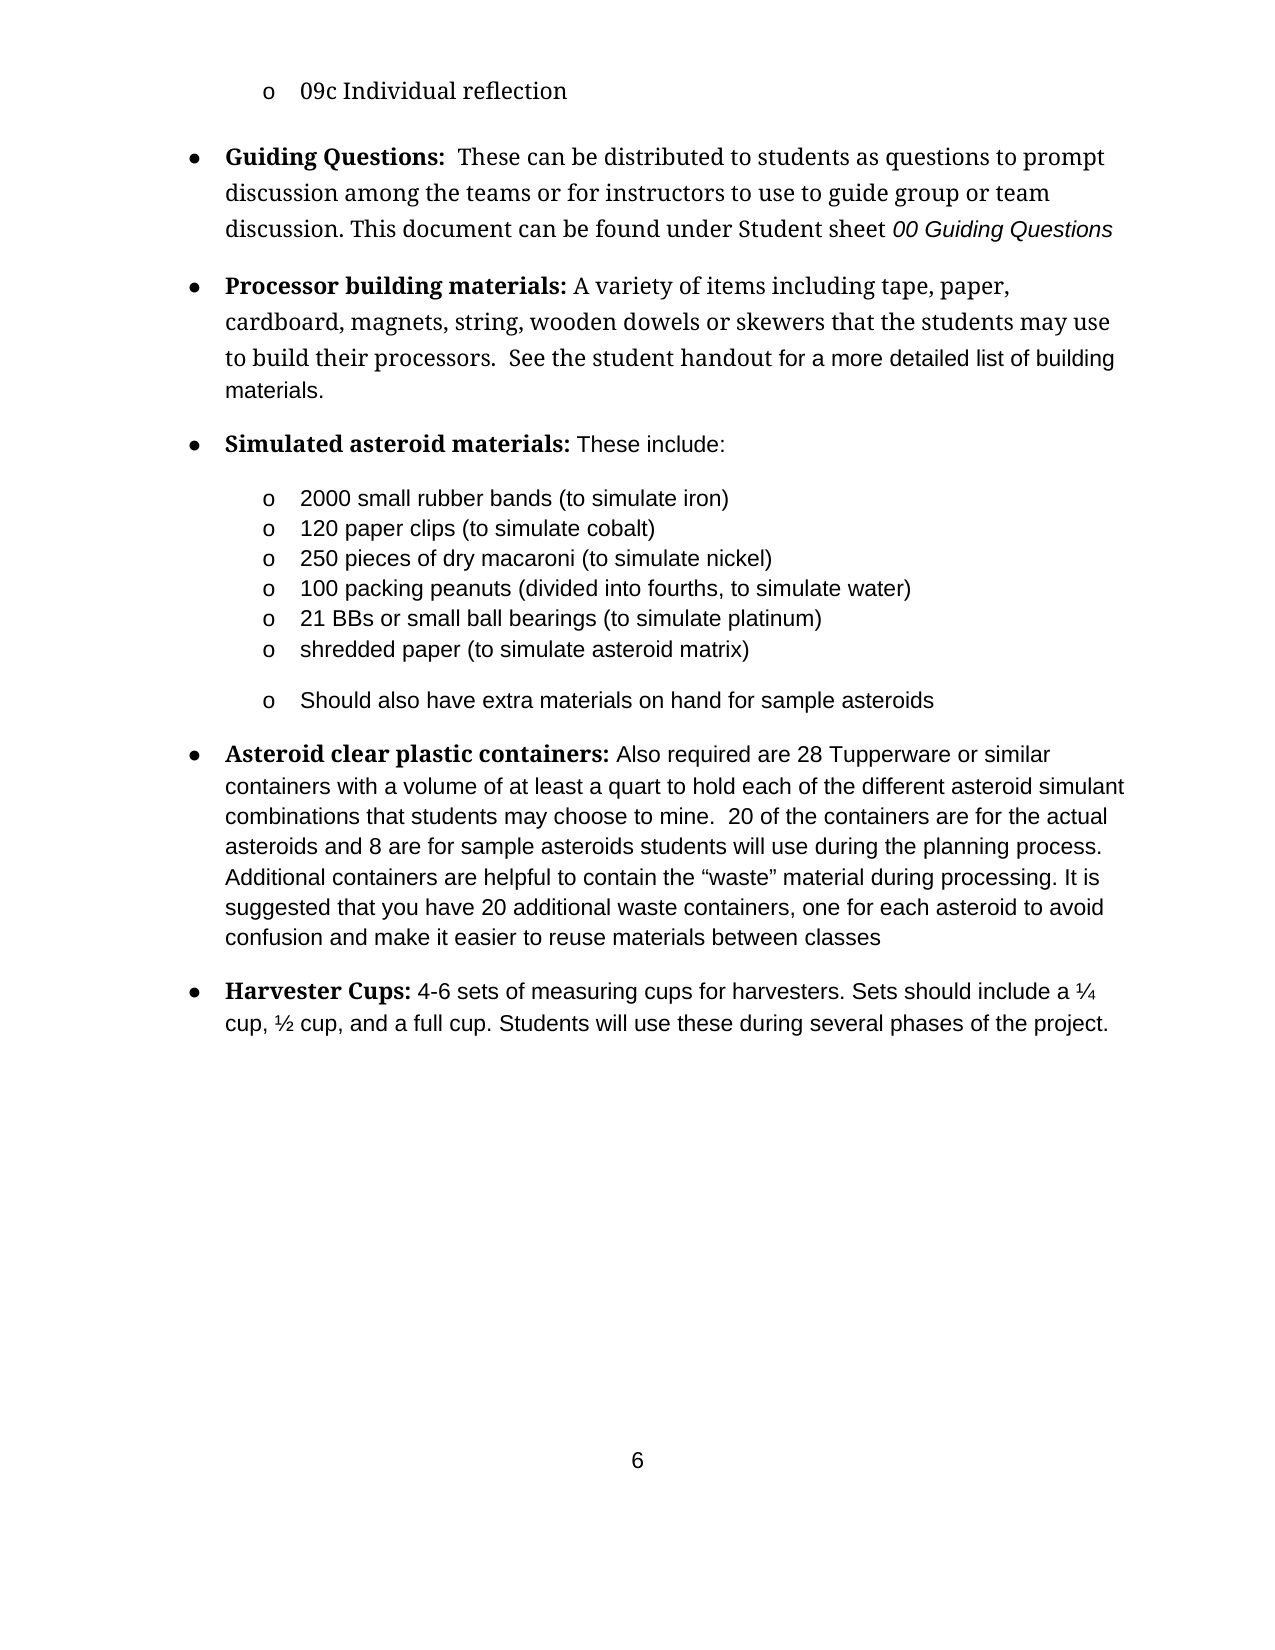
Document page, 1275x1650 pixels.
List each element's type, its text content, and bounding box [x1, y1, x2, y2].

list Harvester Cups: 4-6 sets of measuring cups for harvesters. Sets should include a ¼ cup, ½ cup, and a full cup. Students will use these during several phases of the project. [187, 975, 1125, 1036]
list shredded paper (to simulate asteroid matrix) [262, 636, 1125, 662]
list Asteroid clear plastic containers: Also required are 28 Tupperware or similar containers with a volume of at least a quart to hold each of the different asteroid simulant combinations that students may choose to mine. 20 of the containers are for the actual asteroids and 8 are for sample asteroids students will use during the planning process. Additional containers are helpful to contain the “waste” material during processing. It is suggested that you have 20 additional waste containers, one for each asteroid to avoid confusion and make it easier to reuse materials between classes [187, 738, 1125, 950]
list 100 packing peanuts (divided into fourths, to simulate water) [262, 575, 1125, 602]
list 120 paper clips (to simulate cobalt) [262, 515, 1125, 541]
list 2000 small rubber bands (to simulate iron) [262, 484, 1125, 511]
list Processor building materials: A variety of items including tape, paper, cardboard, magnets, string, wooden dowels or skewers that the students may use to build their processors. See the student handout for a more detailed list of building materials. [187, 270, 1125, 403]
list Simulated asteroid materials: These include: [187, 428, 1125, 459]
list Guiding Questions: These can be distributed to students as questions to prompt discussion among the teams or for instructors to use to guide group or team discussion. This document can be found under Student sheet 00 Guiding Questions [187, 141, 1125, 244]
list 21 BBs or small ball bearings (to simulate platinum) [262, 605, 1125, 632]
list Should also have extra materials on hand for sample asteroids [262, 687, 1125, 713]
list 250 pieces of dry macaroni (to simulate nickel) [262, 545, 1125, 571]
list 09c Individual reflection [262, 75, 1125, 106]
